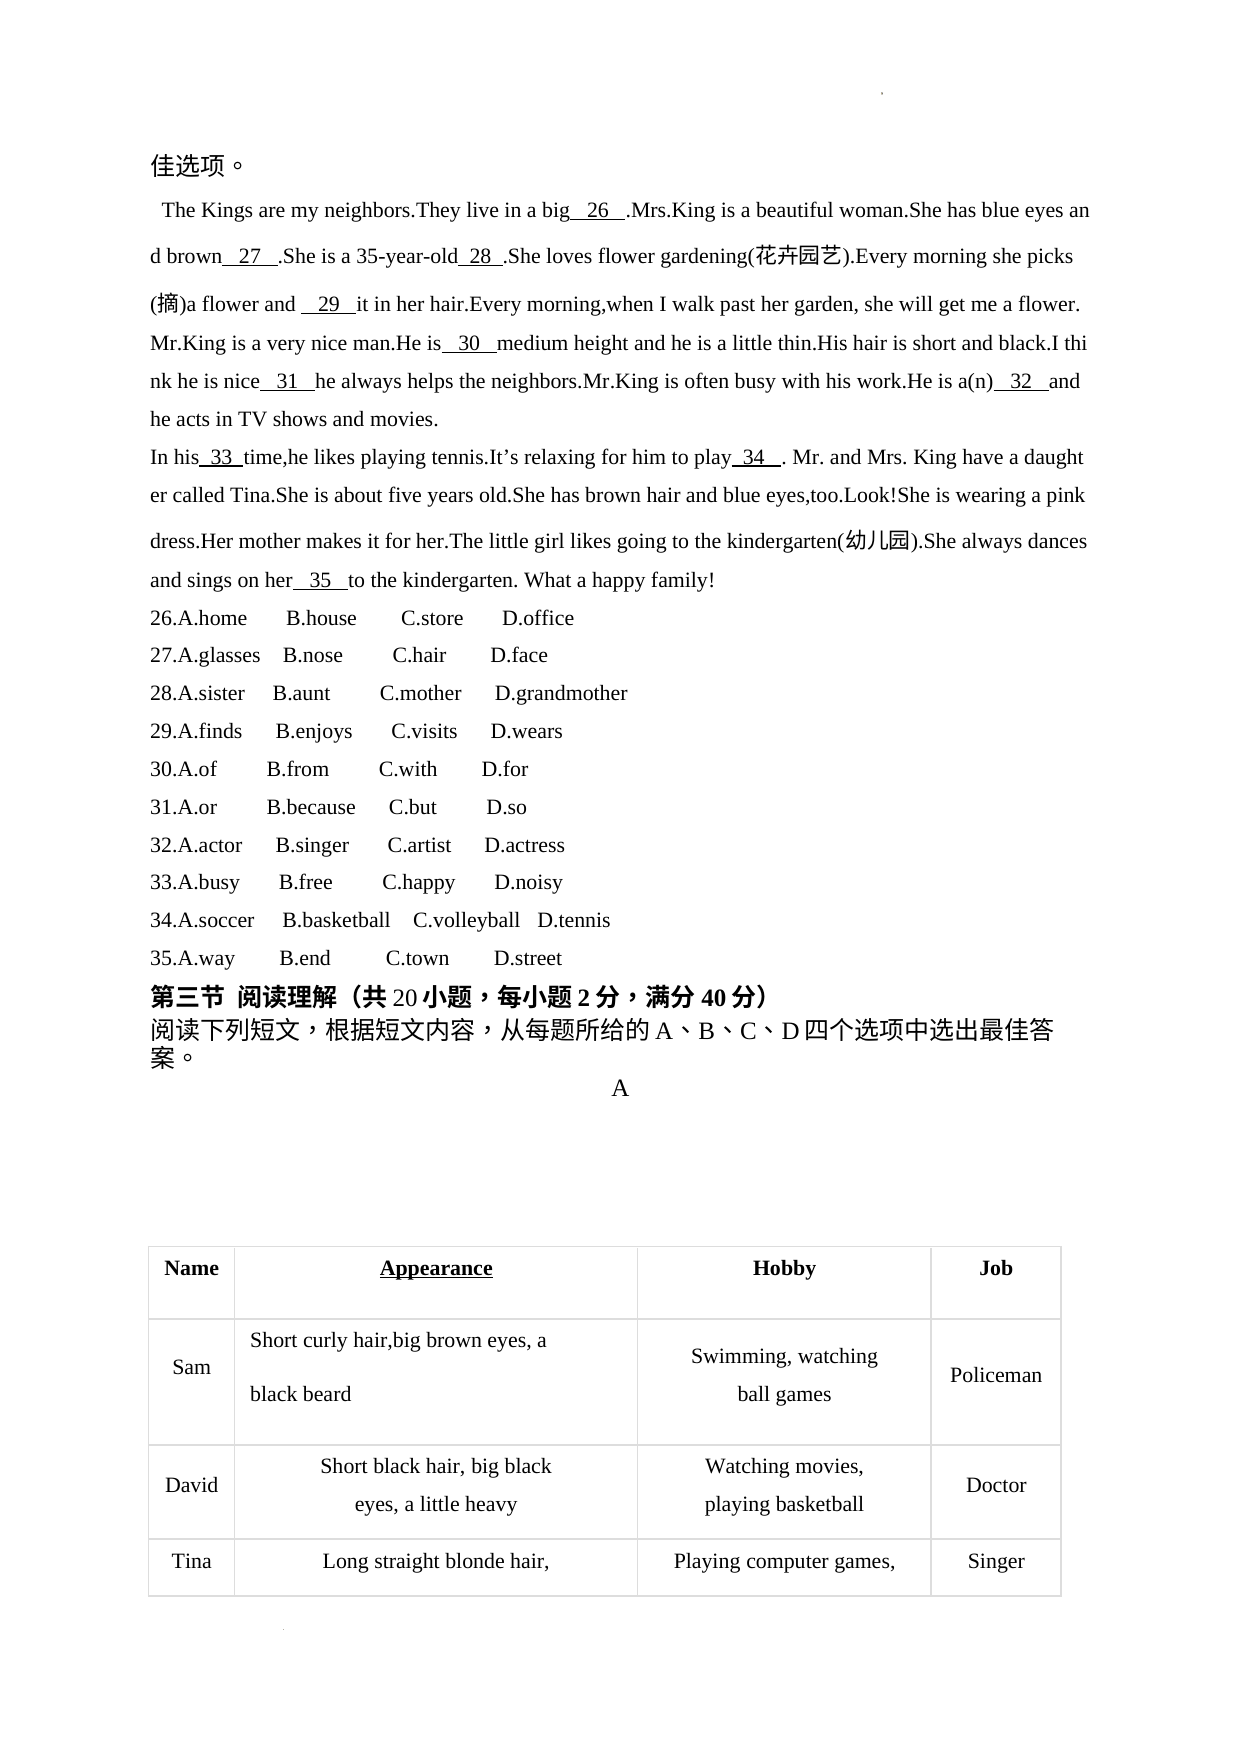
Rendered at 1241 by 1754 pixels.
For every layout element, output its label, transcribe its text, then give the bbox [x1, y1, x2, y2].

table_cell David [149, 1446, 234, 1538]
text 第三节 阅读理解（共20小题，每小题2分，满分 40分） [150, 983, 1090, 1012]
text 阅读下列短文，根据短文内容，从每题所给的A、B、C、D四个选项中选出最佳答案。 [150, 1016, 1090, 1073]
text A [150, 1073, 1090, 1102]
table_header Appearance [235, 1247, 637, 1318]
table_cell Doctor [932, 1446, 1060, 1538]
table_cell Sam [149, 1320, 234, 1444]
table_header Name [149, 1247, 234, 1318]
table_cell Tina [149, 1540, 234, 1595]
table_header Job [932, 1247, 1060, 1318]
table_cell Short black hair, big black eyes, a little heavy [235, 1446, 637, 1538]
table_cell Watching movies, playing basketball [638, 1446, 930, 1538]
table_cell Short curly hair,big brown eyes, a black beard [235, 1320, 637, 1444]
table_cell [235, 1540, 637, 1595]
table_cell Policeman [932, 1320, 1060, 1444]
table_header Hobby [638, 1247, 931, 1318]
text In his 33 time,he likes playing tennis.It’s relaxing for him to play 34 . Mr. and Mrs. King have a daughter called Tina.She is about five years old.She has brown hair and blue eyes,too.Look!She is wearing a pink dress.Her mother makes it for her.The little girl likes going to the kindergarten(幼儿园).She always dances and sings on her 35 to the kindergarten. What a happy family! 26.A.home B.house C.store D.office 27.A.glasses B.nose C.hair D.face 28.A.sister B.aunt C.mother D.grandmother 29.A.finds B.enjoys C.visits D.wears 30.A.of B.from C.with D.for 31.A.or B.because C.but D.so 32.A.actor B.singer C.artist D.actress 33.A.busy B.free C.happy D.noisy 34.A.soccer B.basketball C.volleyball D.tennis 35.A.way B.end C.town D.street [150, 444, 1090, 970]
text The Kings are my neighbors.They live in a big 26 .Mrs.King is a beautiful woman.She has blue eyes and brown 27 .She is a 35-year-old 28 .She loves flower gardening(花卉园艺).Every morning she picks(摘)a flower and 29 it in her hair.Every morning,when I walk past her garden, she will get me a flower.Mr.King is a very nice man.He is 30 medium height and he is a little thin.His hair is short and black.I think he is nice 31 he always helps the neighbors.Mr.King is often busy with his work.He is a(n) 32 and he acts in TV shows and movies. [150, 197, 1090, 431]
table_cell Singer [932, 1540, 1060, 1595]
table_cell Swimming, watching ball games [638, 1320, 930, 1444]
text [150, 150, 1090, 182]
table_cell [638, 1540, 930, 1595]
